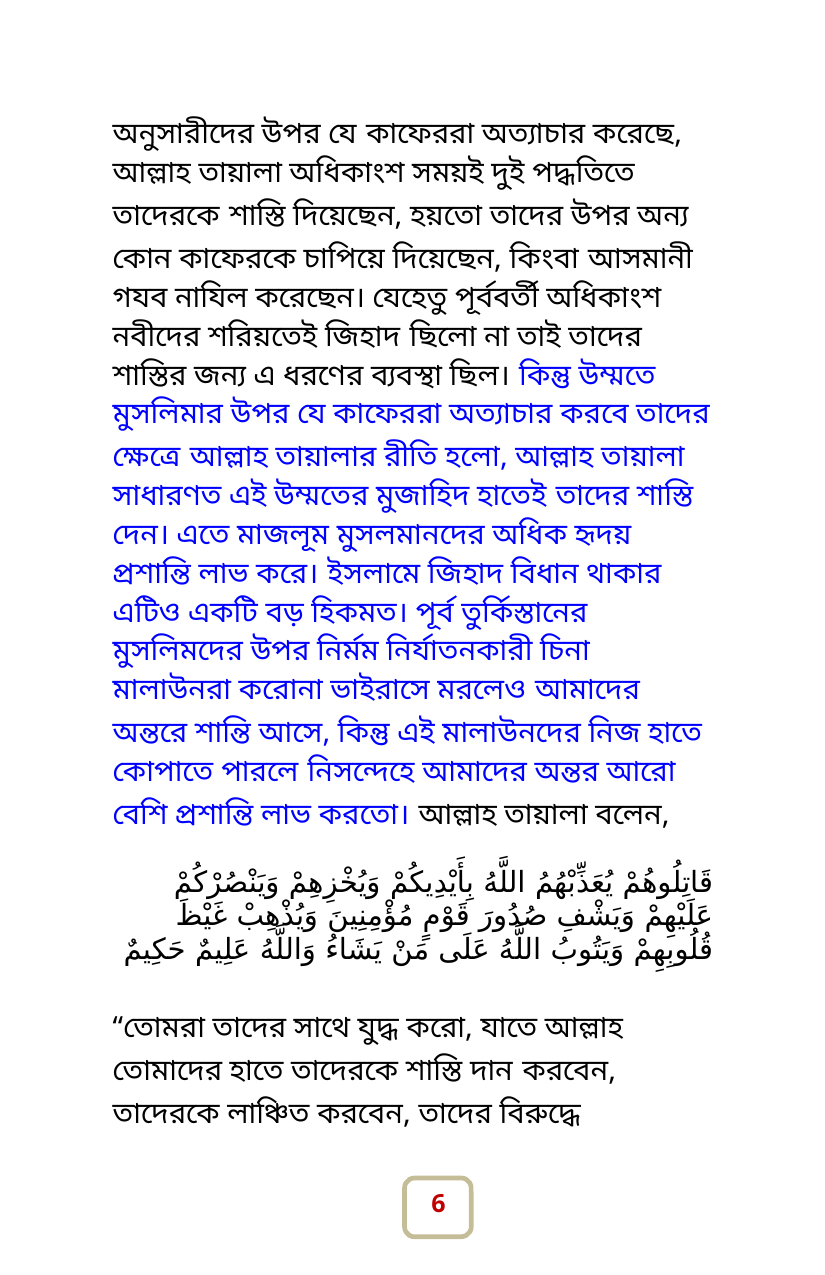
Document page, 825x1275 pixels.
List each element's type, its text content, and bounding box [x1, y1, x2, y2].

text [112, 112, 712, 837]
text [112, 967, 712, 1135]
text قَاتِلُوهُمْ يُعَذِّبْهُمُ اللَّهُ بِأَيْدِيكُمْ وَيُخْزِهِمْ وَيَنْصُرْكُمْ عَلَيْهِمْ وَيَشْفِ صُدُورَ قَوْمٍ مُؤْمِنِينَ وَيُذْهِبْ غَيْظَ قُلُوبِهِمْ وَيَتُوبُ اللَّهُ عَلَى مَنْ يَشَاءُ وَاللَّهُ عَلِيمٌ حَكِيمٌ [112, 865, 712, 967]
